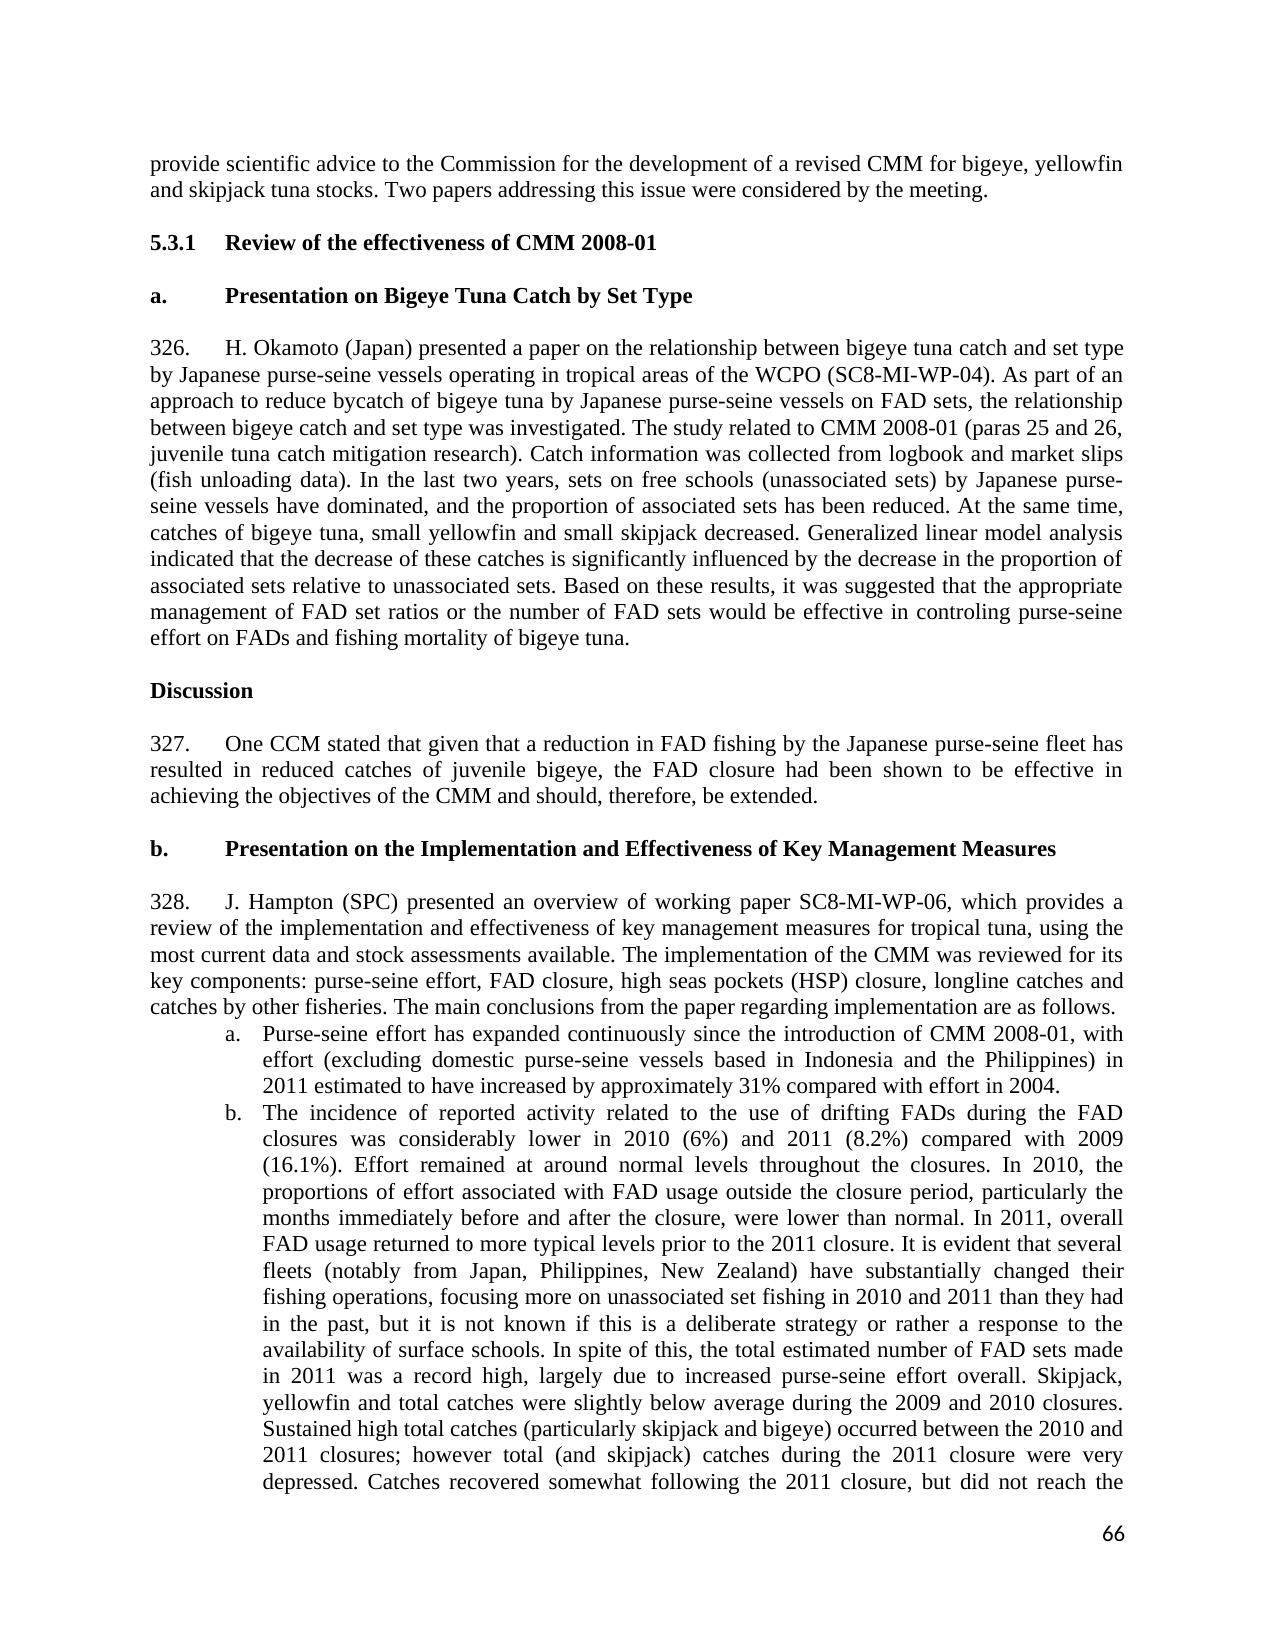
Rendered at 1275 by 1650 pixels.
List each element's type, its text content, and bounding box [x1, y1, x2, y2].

list One CCM stated that given that a reduction in FAD fishing by the Japanese purse-seine fleet has resulted in reduced catches of juvenile bigeye, the FAD closure had been shown to be effective in achieving the objectives of the CMM and should, therefore, be extended. [150, 730, 1125, 809]
text 5.3.1 Review of the effectiveness of CMM 2008-01 [150, 229, 1125, 255]
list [225, 1099, 1125, 1494]
list Presentation on the Implementation and Effectiveness of Key Management Measures [150, 835, 1125, 862]
list Purse-seine effort has expanded continuously since the introduction of CMM 2008-01, with effort (excluding domestic purse-seine vessels based in Indonesia and the Philippines) in 2011 estimated to have increased by approximately 31% compared with effort in 2004. [225, 1020, 1125, 1099]
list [150, 150, 1125, 203]
list Presentation on Bigeye Tuna Catch by Set Type [150, 282, 1125, 308]
text Discussion [150, 677, 1125, 703]
list H. Okamoto (Japan) presented a paper on the relationship between bigeye tuna catch and set type by Japanese purse-seine vessels operating in tropical areas of the WCPO (SC8-MI-WP-04). As part of an approach to reduce bycatch of bigeye tuna by Japanese purse-seine vessels on FAD sets, the relationship between bigeye catch and set type was investigated. The study related to CMM 2008-01 (paras 25 and 26, juvenile tuna catch mitigation research). Catch information was collected from logbook and market slips (fish unloading data). In the last two years, sets on free schools (unassociated sets) by Japanese purse-seine vessels have dominated, and the proportion of associated sets has been reduced. At the same time, catches of bigeye tuna, small yellowfin and small skipjack decreased. Generalized linear model analysis indicated that the decrease of these catches is significantly influenced by the decrease in the proportion of associated sets relative to unassociated sets. Based on these results, it was suggested that the appropriate management of FAD set ratios or the number of FAD sets would be effective in controling purse-seine effort on FADs and fishing mortality of bigeye tuna. [150, 334, 1125, 651]
list J. Hampton (SPC) presented an overview of working paper SC8-MI-WP-06, which provides a review of the implementation and effectiveness of key management measures for tropical tuna, using the most current data and stock assessments available. The implementation of the CMM was reviewed for its key components: purse-seine effort, FAD closure, high seas pockets (HSP) closure, longline catches and catches by other fisheries. The main conclusions from the paper regarding implementation are as follows. [150, 888, 1125, 1020]
